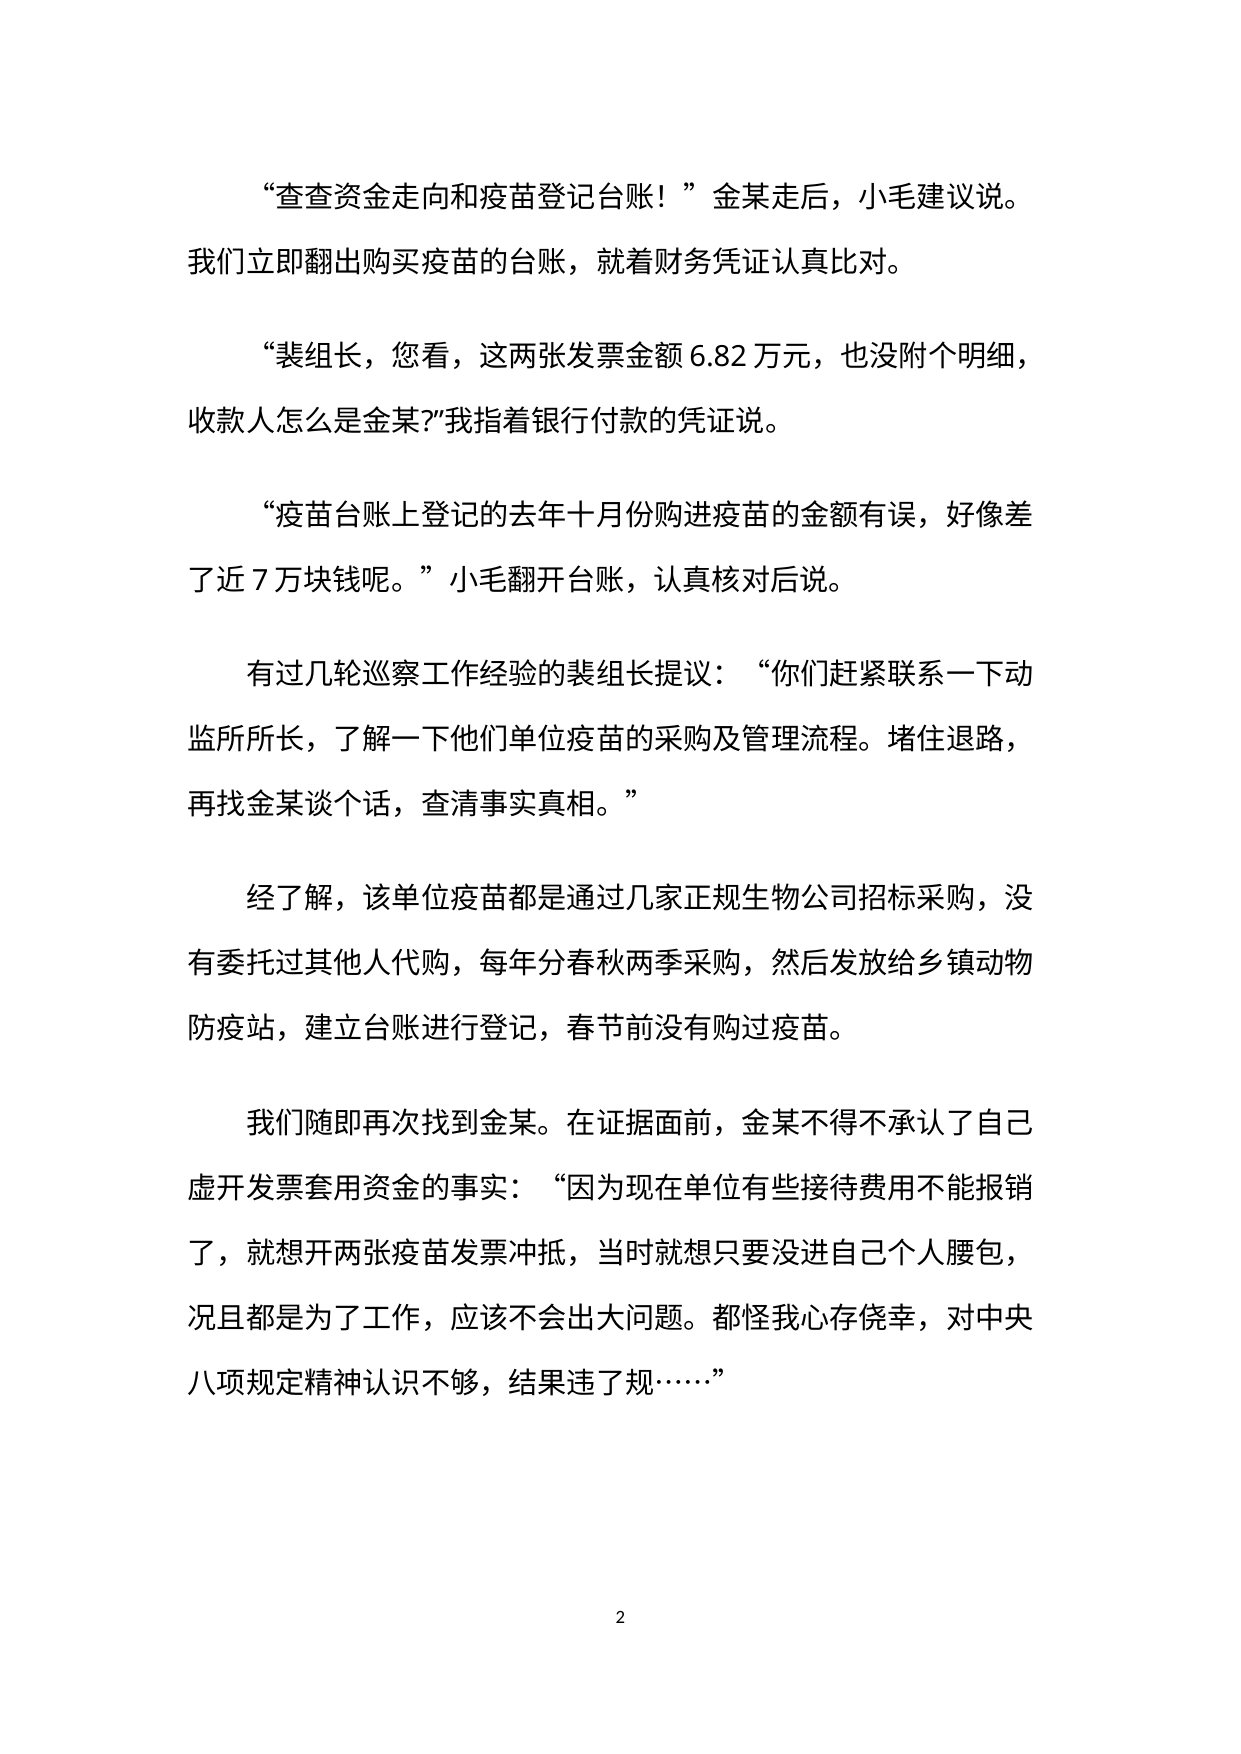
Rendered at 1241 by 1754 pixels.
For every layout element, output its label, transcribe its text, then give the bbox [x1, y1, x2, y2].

text 有过几轮巡察工作经验的裴组长提议：“你们赶紧联系一下动监所所长，了解一下他们单位疫苗的采购及管理流程。堵住退路，再找金某谈个话，查清事实真相。” [187, 639, 1053, 834]
text “查查资金走向和疫苗登记台账！”金某走后，小毛建议说。我们立即翻出购买疫苗的台账，就着财务凭证认真比对。 [187, 162, 1053, 292]
text 经了解，该单位疫苗都是通过几家正规生物公司招标采购，没有委托过其他人代购，每年分春秋两季采购，然后发放给乡镇动物防疫站，建立台账进行登记，春节前没有购过疫苗。 [187, 864, 1053, 1059]
text 我们随即再次找到金某。在证据面前，金某不得不承认了自己虚开发票套用资金的事实：“因为现在单位有些接待费用不能报销了，就想开两张疫苗发票冲抵，当时就想只要没进自己个人腰包，况且都是为了工作，应该不会出大问题。都怪我心存侥幸，对中央八项规定精神认识不够，结果违了规……” [187, 1088, 1053, 1413]
text “疫苗台账上登记的去年十月份购进疫苗的金额有误，好像差了近7万块钱呢。”小毛翻开台账，认真核对后说。 [187, 480, 1053, 610]
text “裴组长，您看，这两张发票金额6.82万元，也没附个明细，收款人怎么是金某?”我指着银行付款的凭证说。 [187, 321, 1053, 451]
